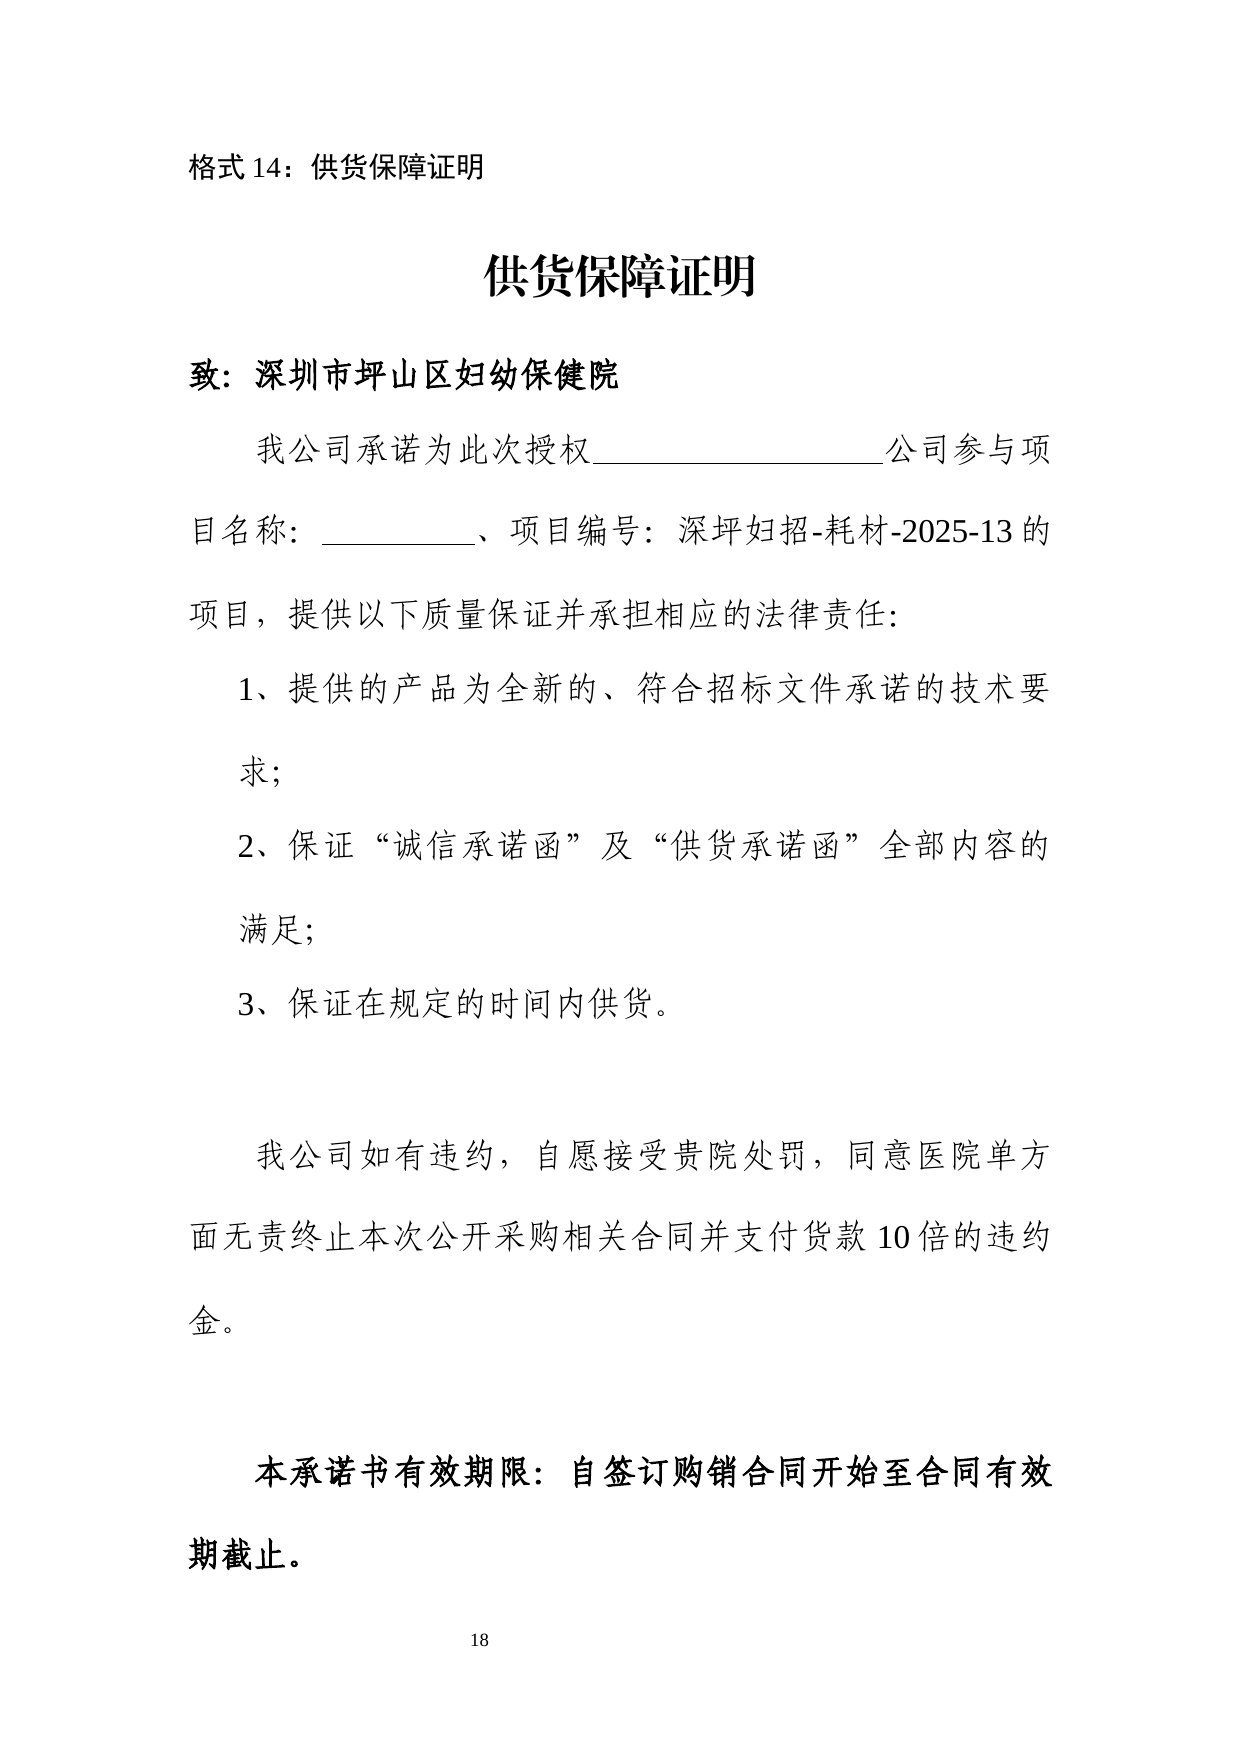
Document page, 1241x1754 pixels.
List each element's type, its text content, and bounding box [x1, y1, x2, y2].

text 我公司承诺为此次授权 公司参与项目名称： 、项目编号：深坪妇招-耗材-2025-13的项目，提供以下质量保证并承担相应的法律责任： [187, 414, 1053, 645]
text 本承诺书有效期限：自签订购销合同开始至合同有效期截止。 [187, 1436, 1053, 1584]
text 我公司如有违约，自愿接受贵院处罚，同意医院单方面无责终止本次公开采购相关合同并支付货款10倍的违约金。 [187, 1121, 1053, 1351]
list 保证在规定的时间内供货。 [237, 969, 1053, 1035]
list 保证“诚信承诺函”及“供货承诺函”全部内容的满足； [237, 812, 1053, 960]
text 致：深圳市坪山区妇幼保健院 [187, 339, 1053, 405]
text 供货保障证明 [187, 251, 1053, 306]
text 格式14：供货保障证明 [187, 133, 1053, 199]
list 提供的产品为全新的、符合招标文件承诺的技术要求； [237, 654, 1053, 802]
